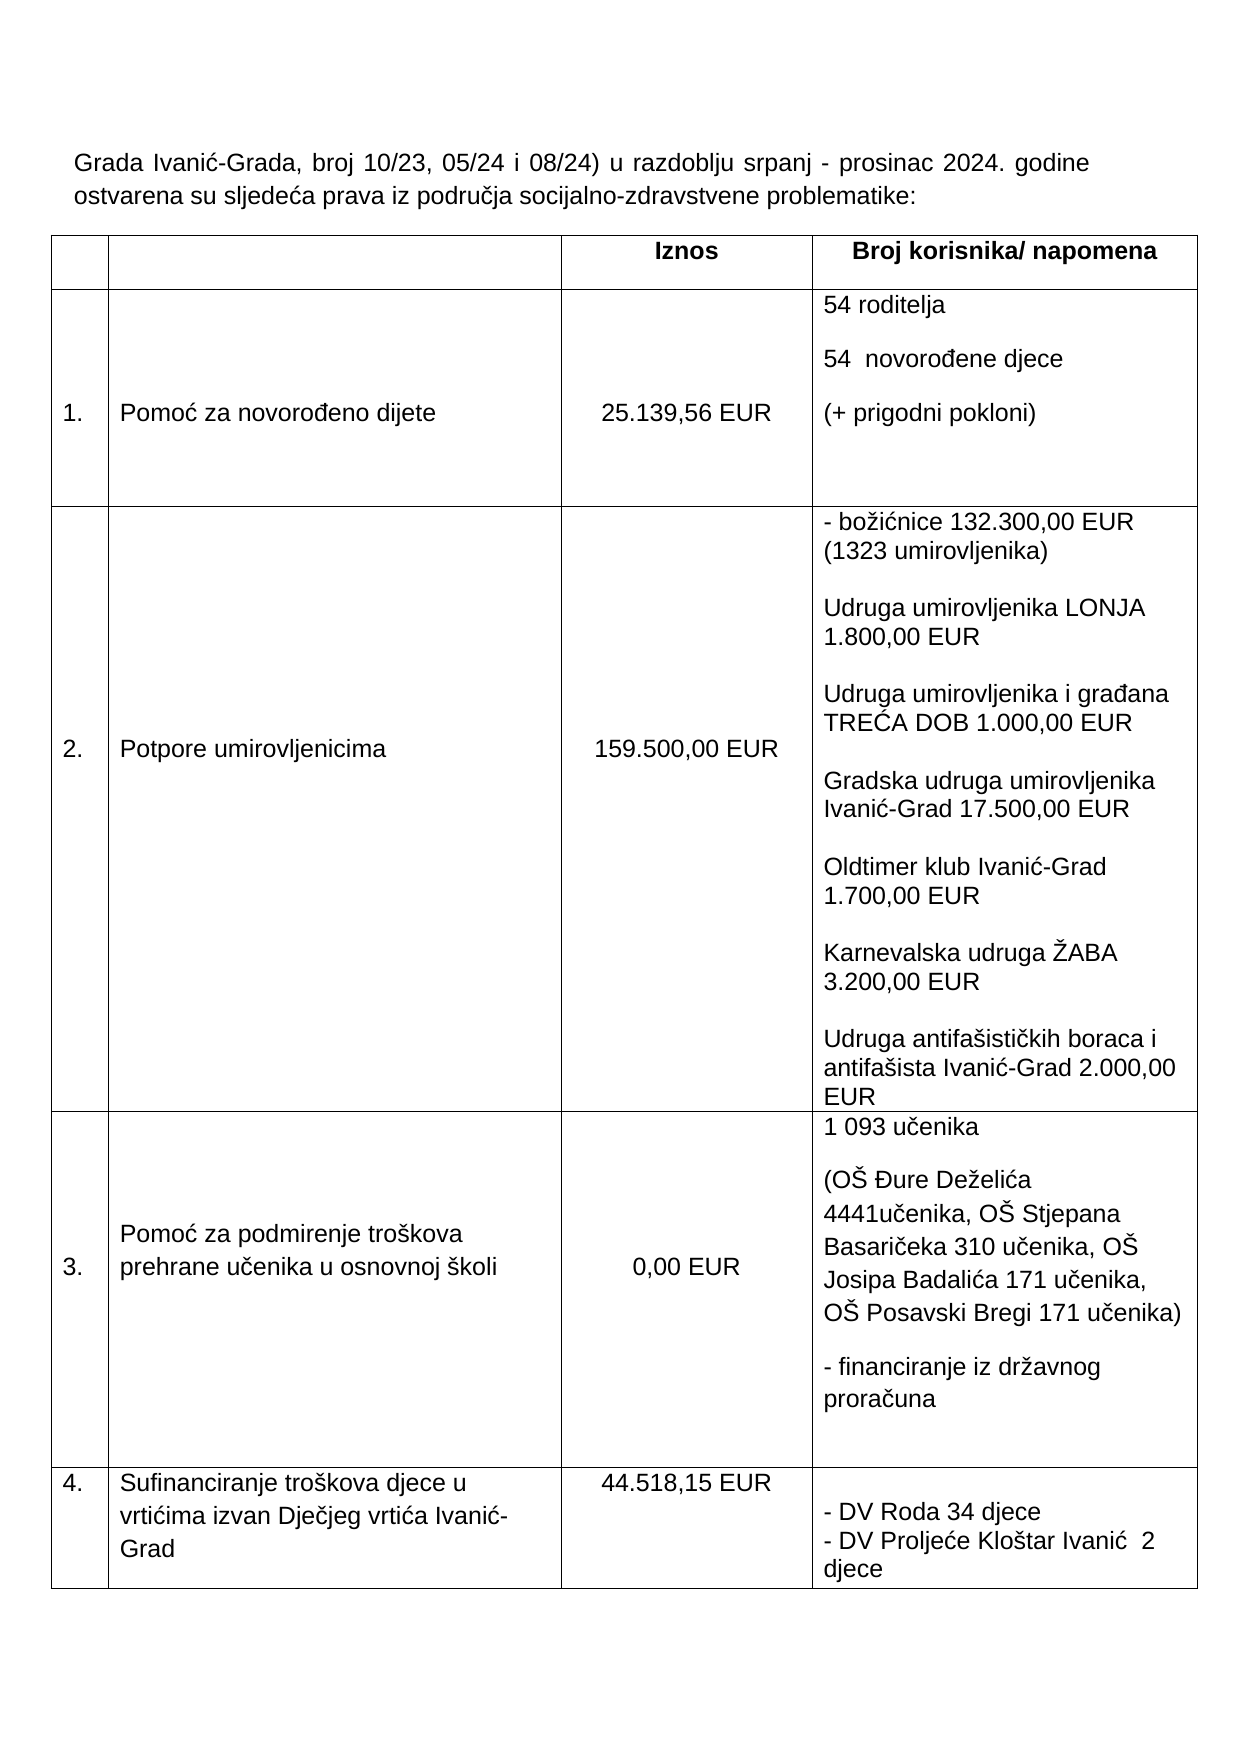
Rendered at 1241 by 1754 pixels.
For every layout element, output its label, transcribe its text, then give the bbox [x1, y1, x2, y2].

table_cell 25.139,56 EUR [562, 290, 812, 506]
table_header [109, 236, 561, 289]
table_cell 3. [52, 1112, 108, 1467]
table_cell Pomoć za novorođeno dijete [109, 290, 561, 506]
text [74, 148, 1093, 209]
table_cell 0,00 EUR [562, 1112, 812, 1467]
table_cell 1. [52, 290, 108, 506]
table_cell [813, 1468, 1197, 1588]
table_cell 1 093 učenika (OŠ Đure Deželića 4441učenika, OŠ Stjepana Basaričeka 310 učenika, OŠ Josipa Badalića 171 učenika, OŠ Posavski Bregi 171 učenika) - financiranje iz državnog proračuna [813, 1112, 1197, 1467]
table_cell Potpore umirovljenicima [109, 507, 561, 1111]
table_cell 4. [52, 1468, 108, 1588]
table_cell 159.500,00 EUR [562, 507, 812, 1111]
table_header [52, 236, 108, 289]
table_cell Pomoć za podmirenje troškova prehrane učenika u osnovnoj školi [109, 1112, 561, 1467]
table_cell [109, 1468, 561, 1588]
table_cell 44.518,15 EUR [562, 1468, 812, 1588]
table_cell 54 roditelja 54 novorođene djece (+ prigodni pokloni) [813, 290, 1197, 506]
table_cell 2. [52, 507, 108, 1111]
table_header Iznos [562, 236, 812, 289]
table_cell - božićnice 132.300,00 EUR (1323 umirovljenika) Udruga umirovljenika LONJA 1.800,00 EUR Udruga umirovljenika i građana TREĆA DOB 1.000,00 EUR Gradska udruga umirovljenika Ivanić-Grad 17.500,00 EUR Oldtimer klub Ivanić-Grad 1.700,00 EUR Karnevalska udruga ŽABA 3.200,00 EUR Udruga antifašističkih boraca i antifašista Ivanić-Grad 2.000,00 EUR [813, 507, 1197, 1111]
table_header Broj korisnika/ napomena [813, 236, 1197, 289]
